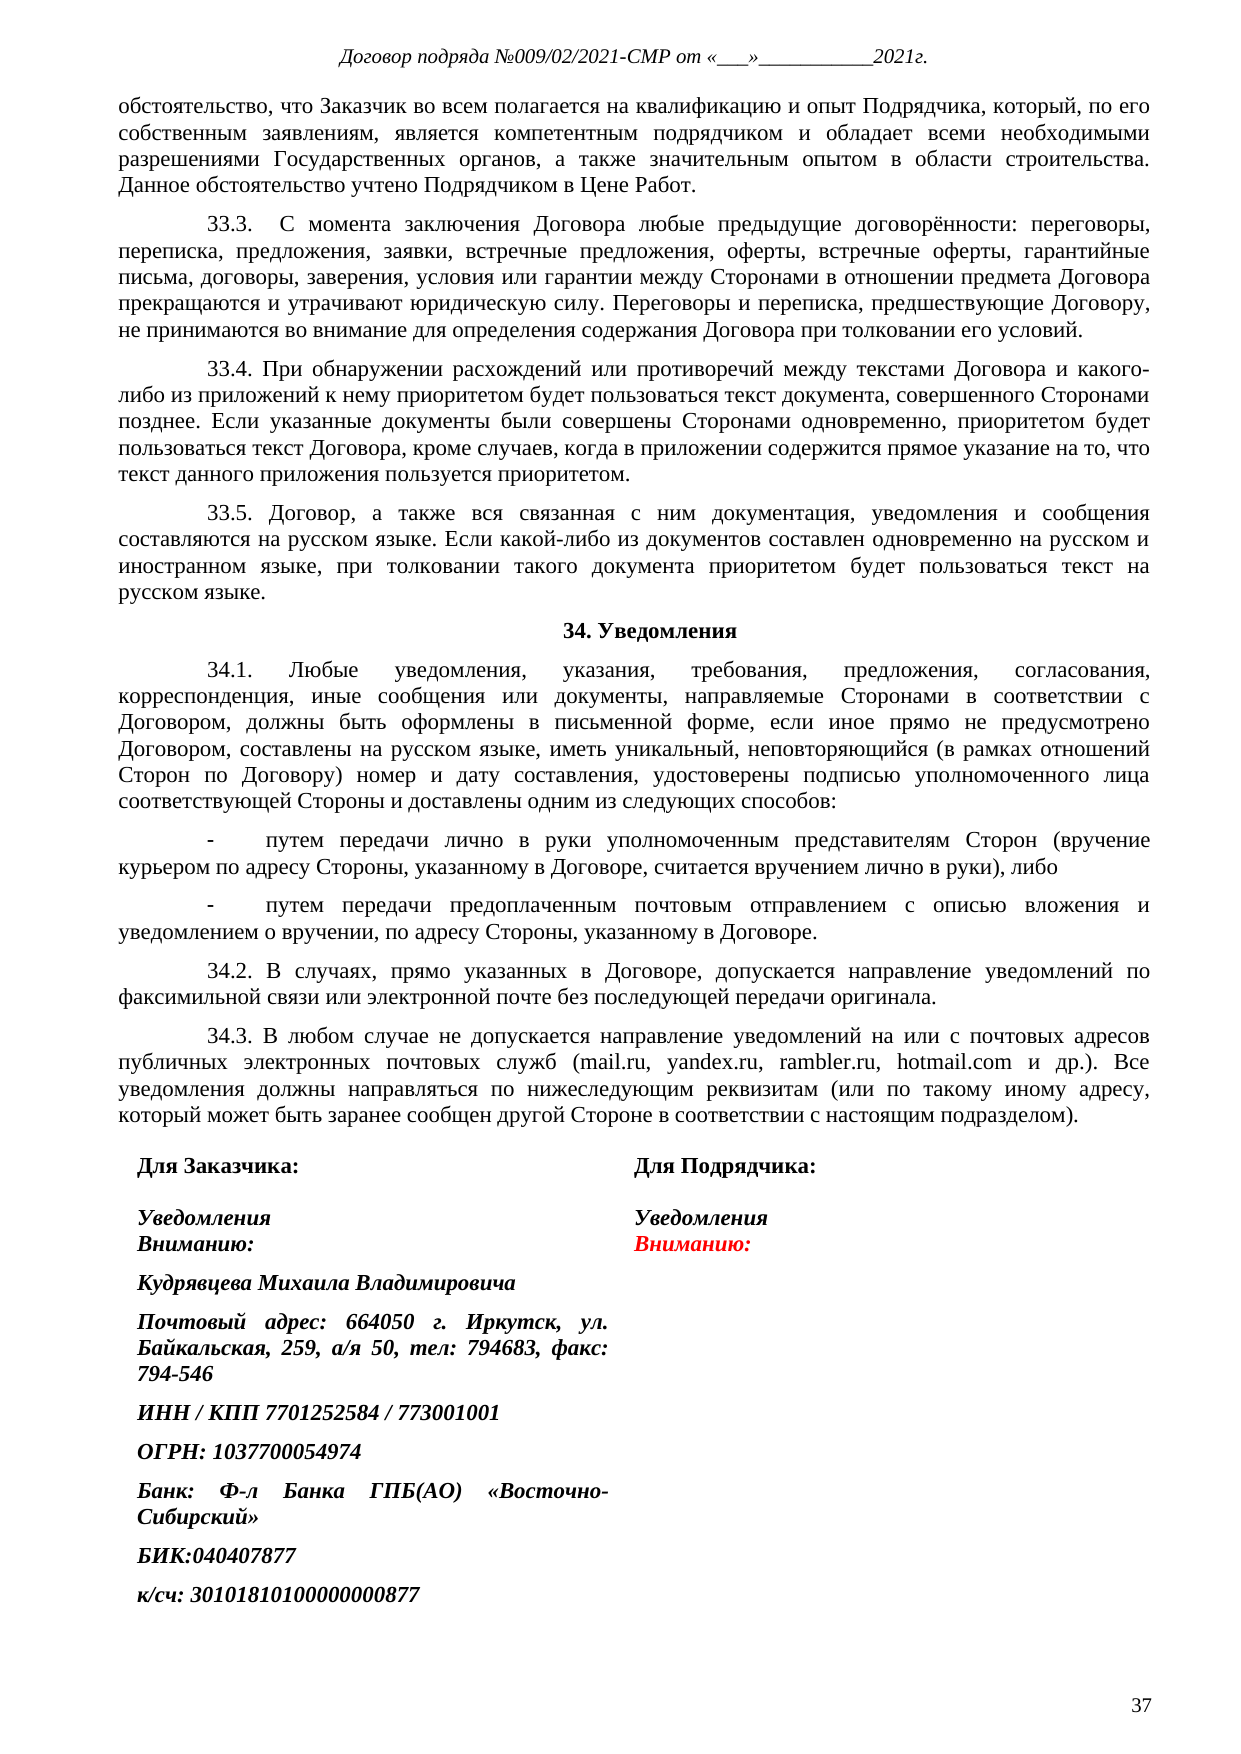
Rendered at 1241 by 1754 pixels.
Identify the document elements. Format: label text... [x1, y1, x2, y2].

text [118, 92, 1152, 198]
text 33.3. С момента заключения Договора любые предыдущие договорённости: переговоры, переписка, предложения, заявки, встречные предложения, оферты, встречные оферты, гарантийные письма, договоры, заверения, условия или гарантии между Сторонами в отношении предмета Договора прекращаются и утрачивают юридическую силу. Переговоры и переписка, предшествующие Договору, не принимаются во внимание для определения содержания Договора при толковании его условий. [118, 210, 1152, 342]
text путем передачи предоплаченным почтовым отправлением с описью вложения и уведомлением о вручении, по адресу Стороны, указанному в Договоре. [118, 892, 1152, 944]
text 34. Уведомления [118, 617, 1152, 643]
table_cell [623, 1191, 1107, 1620]
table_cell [126, 1191, 623, 1620]
text 33.4. При обнаружении расхождений или противоречий между текстами Договора и какого-либо из приложений к нему приоритетом будет пользоваться текст документа, совершенного Сторонами позднее. Если указанные документы были совершены Сторонами одновременно, приоритетом будет пользоваться текст Договора, кроме случаев, когда в приложении содержится прямое указание на то, что текст данного приложения пользуется приоритетом. [118, 355, 1152, 486]
table_header Для Подрядчика: [623, 1140, 1107, 1191]
text 34.1. Любые уведомления, указания, требования, предложения, согласования, корреспонденция, иные сообщения или документы, направляемые Сторонами в соответствии с Договором, должны быть оформлены в письменной форме, если иное прямо не предусмотрено Договором, составлены на русском языке, иметь уникальный, неповторяющийся (в рамках отношений Сторон по Договору) номер и дату составления, удостоверены подписью уполномоченного лица соответствующей Стороны и доставлены одним из следующих способов: [118, 656, 1152, 814]
text 33.5. Договор, а также вся связанная с ним документация, уведомления и сообщения составляются на русском языке. Если какой-либо из документов составлен одновременно на русском и иностранном языке, при толковании такого документа приоритетом будет пользоваться текст на русском языке. [118, 499, 1152, 604]
text путем передачи лично в руки уполномоченным представителям Сторон (вручение курьером по адресу Стороны, указанному в Договоре, считается вручением лично в руки), либо [118, 826, 1152, 879]
table_header Для Заказчика: [126, 1140, 623, 1191]
text 34.2. В случаях, прямо указанных в Договоре, допускается направление уведомлений по факсимильной связи или электронной почте без последующей передачи оригинала. [118, 957, 1152, 1009]
text 34.3. В любом случае не допускается направление уведомлений на или с почтовых адресов публичных электронных почтовых служб (mail.ru, yandex.ru, rambler.ru, hotmail.com и др.). Все уведомления должны направляться по нижеследующим реквизитам (или по такому иному адресу, который может быть заранее сообщен другой Стороне в соответствии с настоящим подразделом). [118, 1022, 1152, 1127]
